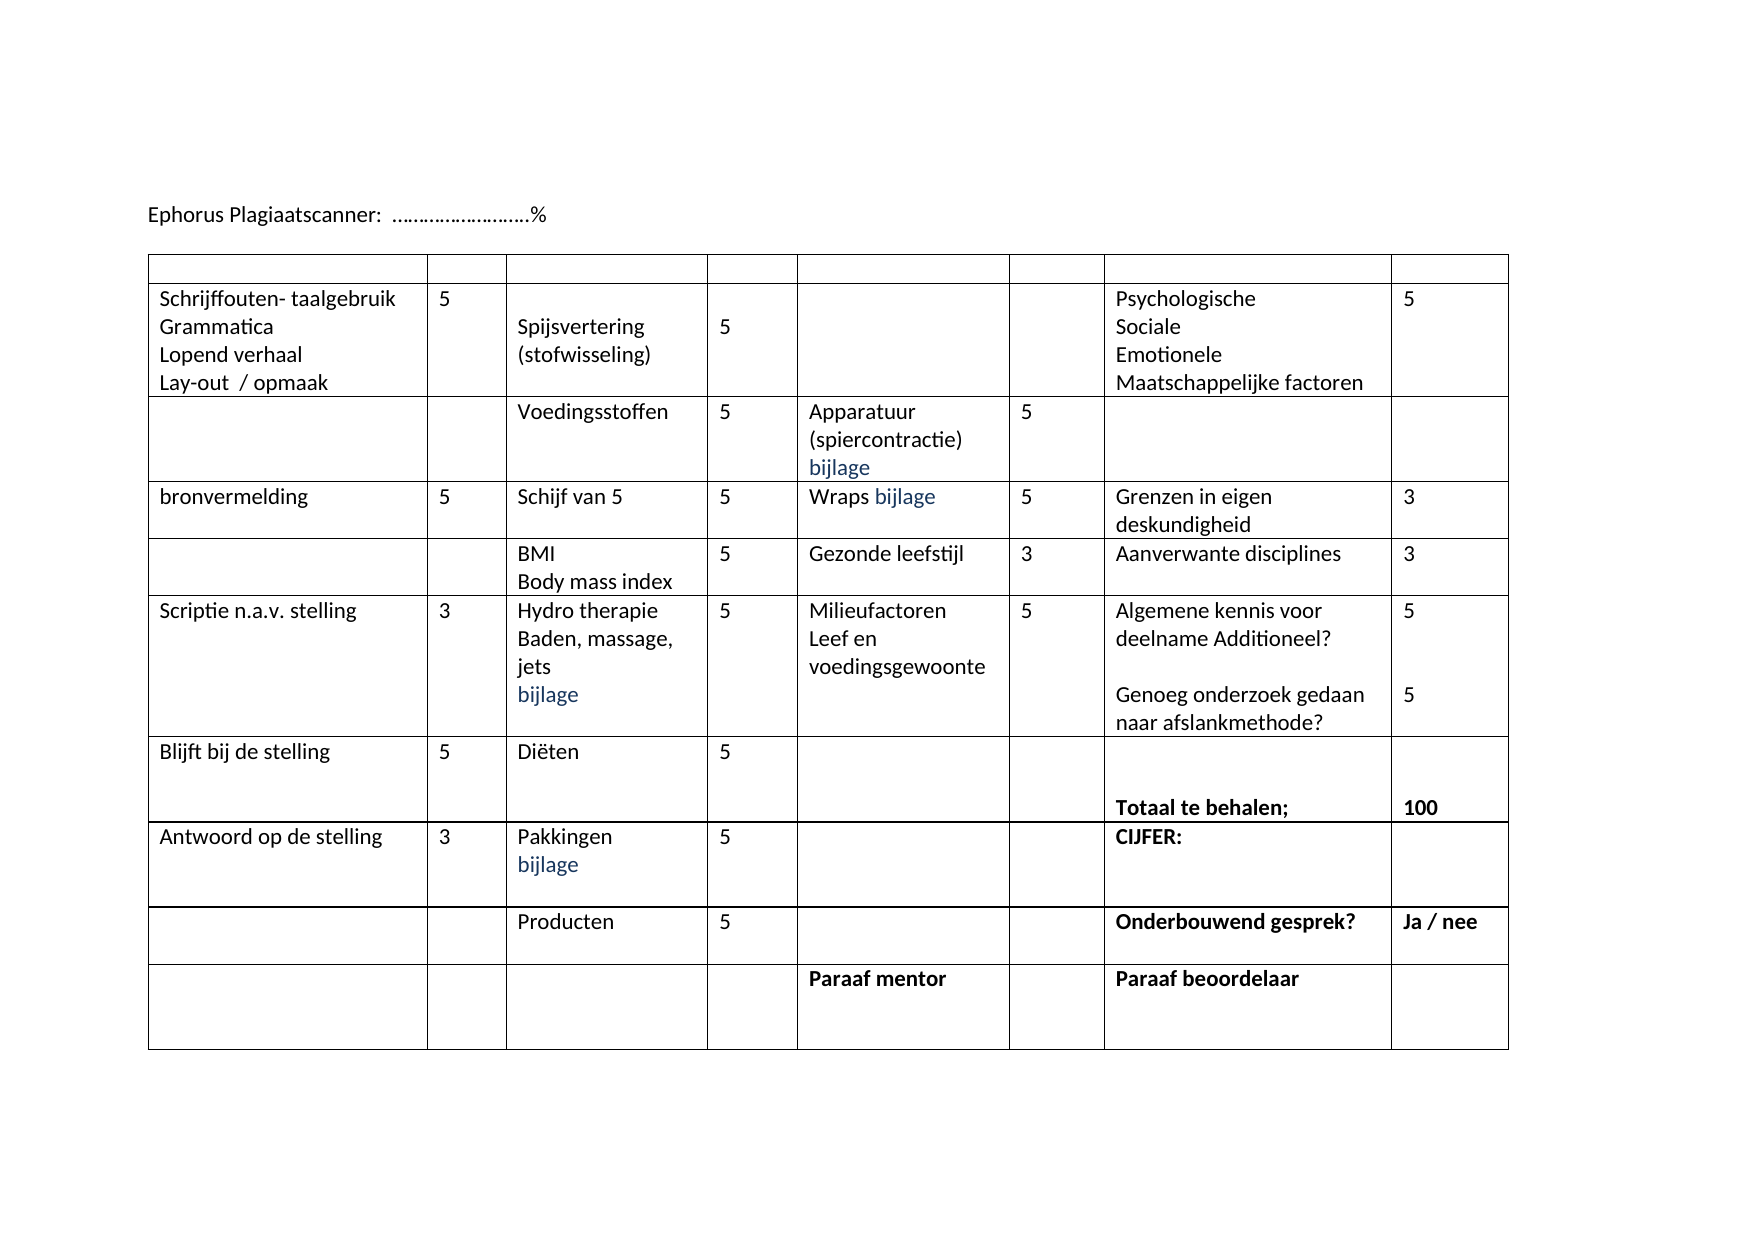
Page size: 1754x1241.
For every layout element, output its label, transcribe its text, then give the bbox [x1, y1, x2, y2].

table_cell Blijft bij de stelling [149, 737, 427, 821]
table_cell Algemene kennis voor deelname Additioneel? Genoeg onderzoek gedaan naar afslankmethode? [1105, 596, 1391, 736]
table_cell 5 [428, 482, 506, 538]
table_cell 5 [428, 737, 506, 821]
table_cell [428, 908, 506, 963]
table_cell [428, 397, 506, 481]
table_cell 5 [428, 284, 506, 396]
table_cell 5 [708, 596, 797, 736]
table_cell [798, 284, 1009, 396]
table_cell 5 [708, 908, 797, 963]
table_cell Schijf van 5 [507, 482, 707, 538]
table_cell Schrijffouten- taalgebruik Grammatica Lopend verhaal Lay-out / opmaak [149, 284, 427, 396]
table_cell 3 [1392, 539, 1508, 595]
table_cell bronvermelding [149, 482, 427, 538]
table_header [1010, 255, 1104, 283]
text Ephorus Plagiaatscanner: ……………………..% [148, 201, 1606, 229]
table_cell [1010, 965, 1104, 1049]
table_cell Apparatuur (spiercontractie) bijlage [798, 397, 1009, 481]
table_cell [1392, 823, 1508, 906]
table_cell [1392, 397, 1508, 481]
table_cell [1010, 284, 1104, 396]
table_cell Hydro therapie Baden, massage, jets bijlage [507, 596, 707, 736]
table_cell [149, 965, 427, 1049]
table_cell [149, 539, 427, 595]
table_cell 5 5 [1392, 596, 1508, 736]
table_cell Onderbouwend gesprek? [1105, 908, 1391, 963]
table_cell 5 [708, 737, 797, 821]
table_cell Psychologische Sociale Emotionele Maatschappelijke factoren [1105, 284, 1391, 396]
table_cell Aanverwante disciplines [1105, 539, 1391, 595]
table_cell 3 [428, 596, 506, 736]
table_cell 5 [708, 539, 797, 595]
table_cell Producten [507, 908, 707, 963]
table_cell 100 [1392, 737, 1508, 821]
table_header [1392, 255, 1508, 283]
table_cell 5 [708, 397, 797, 481]
table_cell [1010, 823, 1104, 906]
table_cell Milieufactoren Leef en voedingsgewoonte [798, 596, 1009, 736]
table_cell Antwoord op de stelling [149, 823, 427, 906]
table_header [149, 255, 427, 283]
table_header [428, 255, 506, 283]
table_cell Voedingsstoffen [507, 397, 707, 481]
table_cell 5 [1392, 284, 1508, 396]
table_cell [1010, 908, 1104, 963]
table_cell [798, 908, 1009, 963]
table_header [798, 255, 1009, 283]
table_cell Pakkingen bijlage [507, 823, 707, 906]
table_header [507, 255, 707, 283]
table_cell Ja / nee [1392, 908, 1508, 963]
table_cell [1392, 965, 1508, 1049]
table_cell 5 [1010, 482, 1104, 538]
table_cell 3 [1392, 482, 1508, 538]
table_cell Paraaf beoordelaar [1105, 965, 1391, 1049]
table_cell [428, 965, 506, 1049]
table_cell Diëten [507, 737, 707, 821]
table_cell [798, 737, 1009, 821]
table_cell Totaal te behalen; [1105, 737, 1391, 821]
table_cell 5 [708, 284, 797, 396]
table_cell Spijsvertering (stofwisseling) [507, 284, 707, 396]
table_cell [708, 965, 797, 1049]
table_cell CIJFER: [1105, 823, 1391, 906]
table_header [708, 255, 797, 283]
table_header [1105, 255, 1391, 283]
table_cell Gezonde leefstijl [798, 539, 1009, 595]
table_cell Wraps bijlage [798, 482, 1009, 538]
table_cell [798, 823, 1009, 906]
table_cell 5 [708, 482, 797, 538]
table_cell [1105, 397, 1391, 481]
table_cell Scriptie n.a.v. stelling [149, 596, 427, 736]
table_cell [1010, 737, 1104, 821]
table_cell 5 [1010, 397, 1104, 481]
table_cell Paraaf mentor [798, 965, 1009, 1049]
table_cell 5 [1010, 596, 1104, 736]
table_cell 5 [708, 823, 797, 906]
table_cell [149, 908, 427, 963]
table_cell 3 [428, 823, 506, 906]
table_cell Grenzen in eigen deskundigheid [1105, 482, 1391, 538]
table_cell [428, 539, 506, 595]
table_cell [149, 397, 427, 481]
table_cell BMI Body mass index [507, 539, 707, 595]
table_cell [507, 965, 707, 1049]
table_cell 3 [1010, 539, 1104, 595]
